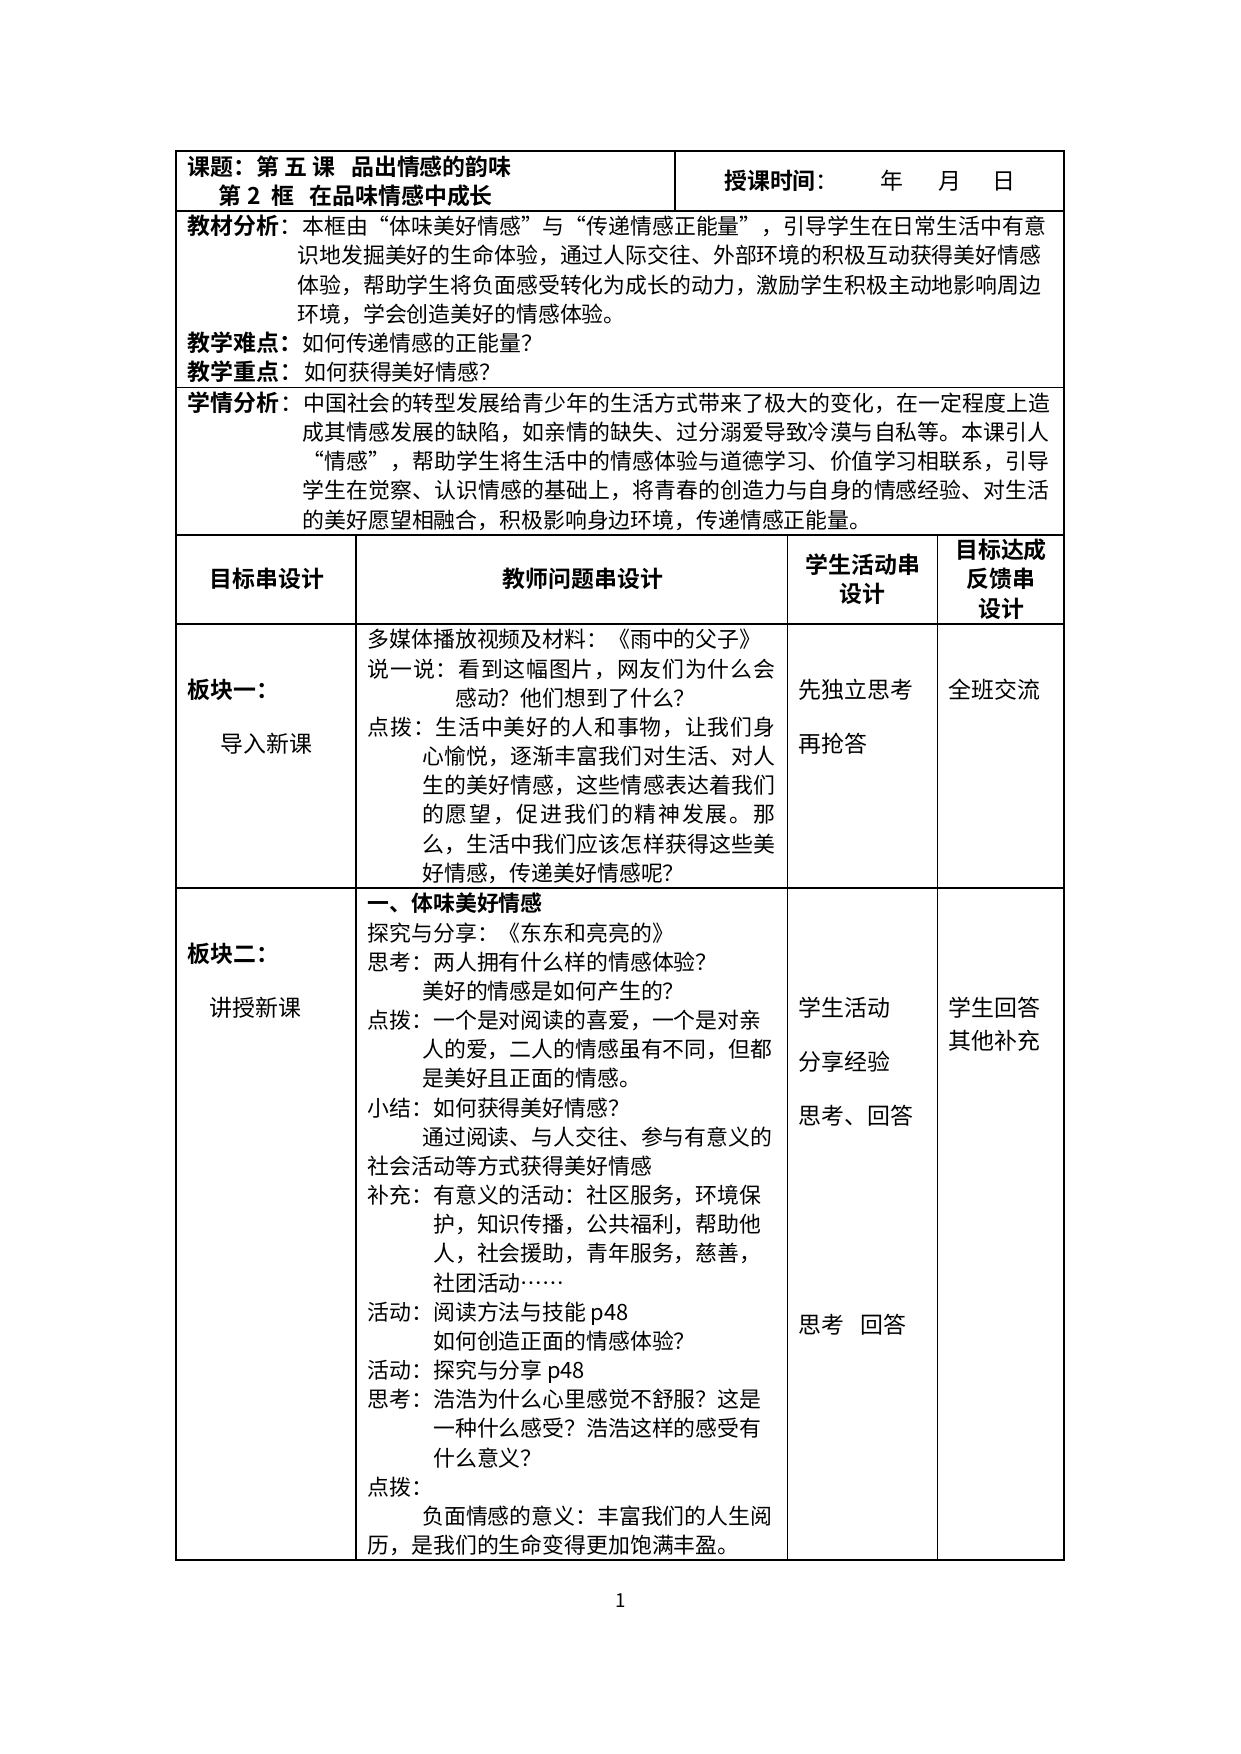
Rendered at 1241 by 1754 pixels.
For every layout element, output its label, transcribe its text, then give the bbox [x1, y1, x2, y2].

table_cell 学生活动串设计 [788, 536, 937, 623]
table_cell 学生回答其他补充 [938, 889, 1063, 1559]
table_cell 板块二： 讲授新课 [177, 889, 355, 1559]
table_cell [357, 889, 787, 1559]
table_header 课题：第 五 课 品出情感的韵味 第 2 框 在品味情感中成长 [177, 152, 674, 210]
table_cell 目标达成 反馈串 设计 [938, 536, 1063, 623]
table_header 授课时间： 年 月 日 [676, 152, 1063, 210]
table_cell 教材分析：本框由“体味美好情感”与“传递情感正能量”，引导学生在日常生活中有意识地发掘美好的生命体验，通过人际交往、外部环境的积极互动获得美好情感体验，帮助学生将负面感受转化为成长的动力，激励学生积极主动地影响周边环境，学会创造美好的情感体验。 教学难点：如何传递情感的正能量？ 教学重点：如何获得美好情感？ [177, 212, 1063, 386]
table_cell 学情分析：中国社会的转型发展给青少年的生活方式带来了极大的变化，在一定程度上造成其情感发展的缺陷，如亲情的缺失、过分溺爱导致冷漠与自私等。本课引人“情感”，帮助学生将生活中的情感体验与道德学习、价值学习相联系，引导学生在觉察、认识情感的基础上，将青春的创造力与自身的情感经验、对生活的美好愿望相融合，积极影响身边环境，传递情感正能量。 [177, 388, 1063, 534]
table_cell 先独立思考 再抢答 [788, 625, 937, 887]
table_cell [788, 889, 937, 1559]
table_cell 板块一： 导入新课 [177, 625, 355, 887]
table_cell 多媒体播放视频及材料：《雨中的父子》 说一说：看到这幅图片，网友们为什么会感动？他们想到了什么？ 点拨：生活中美好的人和事物，让我们身心愉悦，逐渐丰富我们对生活、对人生的美好情感，这些情感表达着我们的愿望，促进我们的精神发展。那么，生活中我们应该怎样获得这些美好情感，传递美好情感呢？ [357, 625, 787, 887]
table_cell 教师问题串设计 [357, 536, 787, 623]
table_cell 全班交流 [938, 625, 1063, 887]
table_cell 目标串设计 [177, 536, 355, 623]
